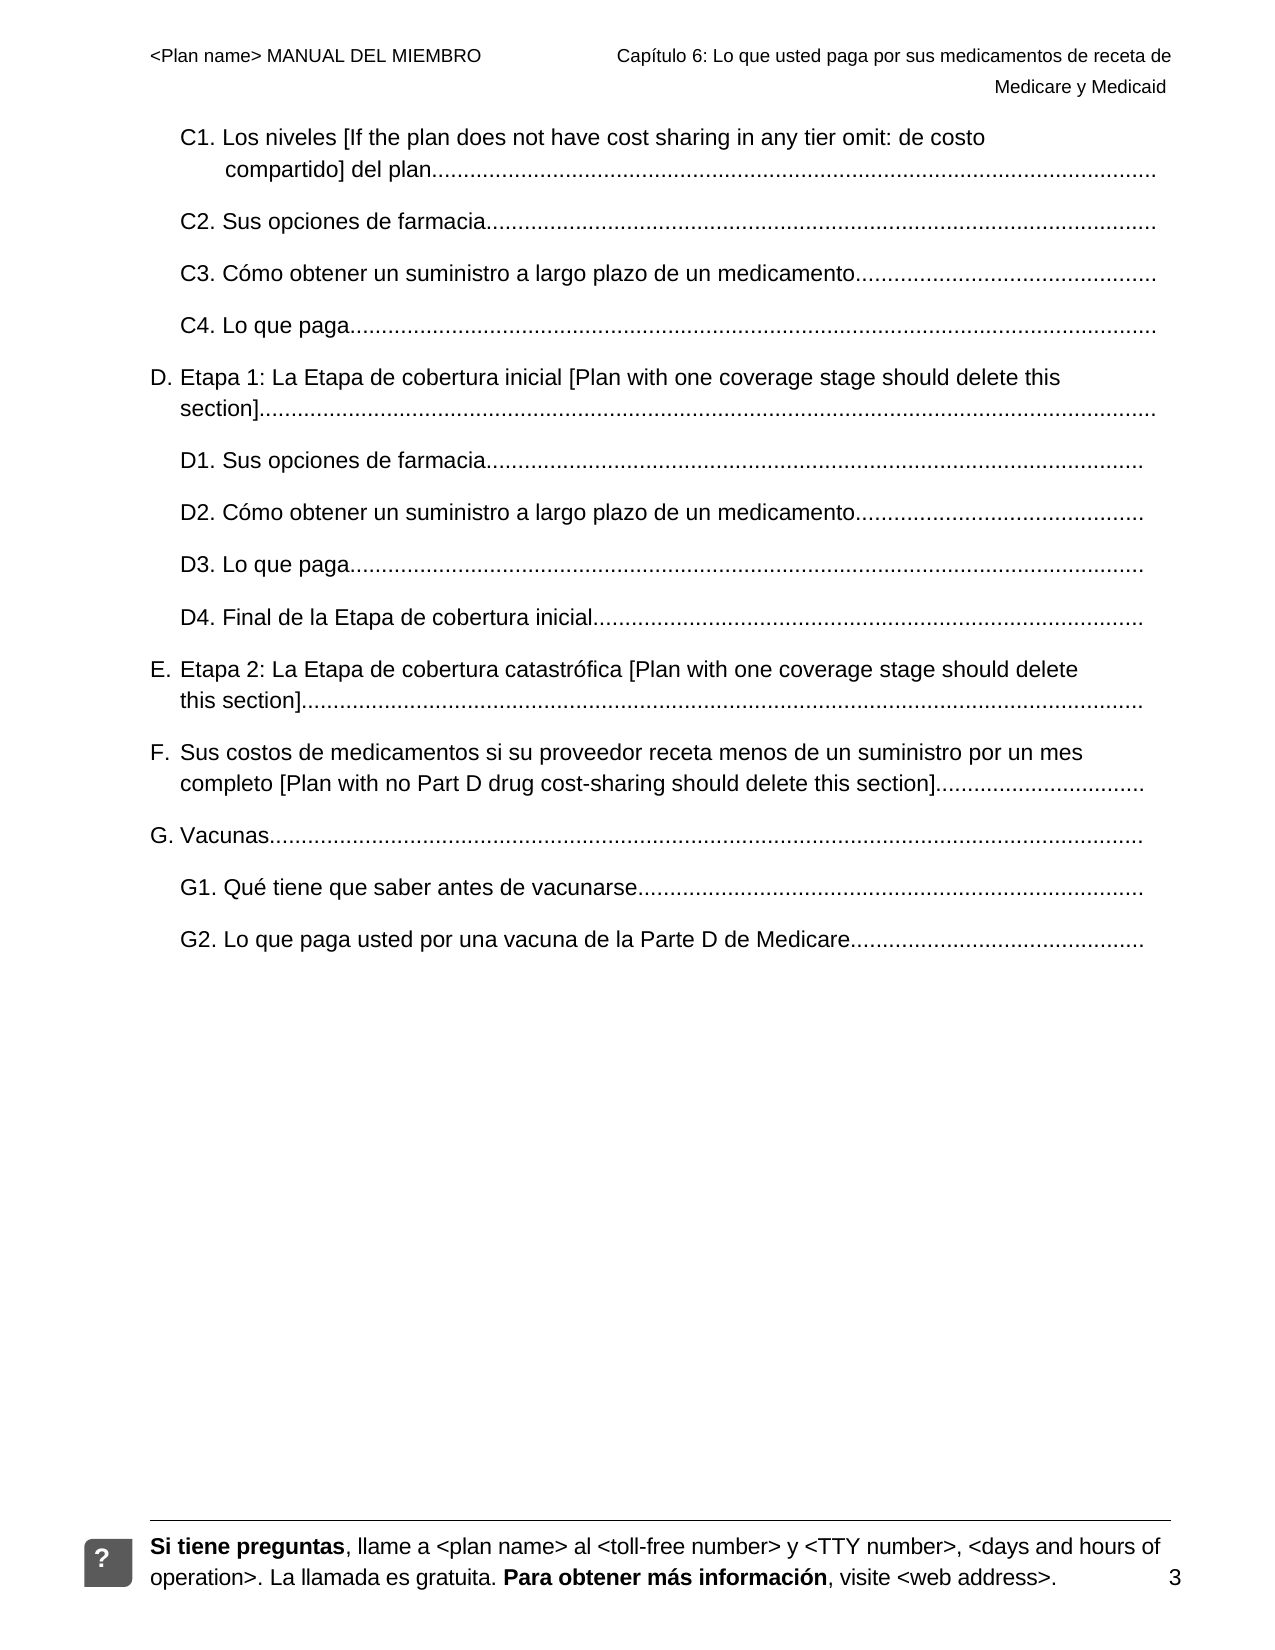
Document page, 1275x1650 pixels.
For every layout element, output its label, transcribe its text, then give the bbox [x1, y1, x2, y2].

text D1. Sus opciones de farmacia 10 [180, 444, 1096, 475]
text D2. Cómo obtener un suministro a largo plazo de un medicamento 11 [180, 496, 1096, 527]
text D. Etapa 1: La Etapa de cobertura inicial [Plan with one coverage stage should delete this section] 9 [150, 360, 1096, 423]
text G2. Lo que paga usted por una vacuna de la Parte D de Medicare 15 [180, 923, 1096, 954]
text E. Etapa 2: La Etapa de cobertura catastrófica [Plan with one coverage stage should delete this section] 13 [150, 652, 1096, 714]
text C2. Sus opciones de farmacia 7 [180, 204, 1096, 235]
text D3. Lo que paga 11 [180, 548, 1096, 579]
text G. Vacunas 14 [150, 819, 1096, 850]
text C3. Cómo obtener un suministro a largo plazo de un medicamento 8 [180, 256, 1096, 287]
text C4. Lo que paga 8 [180, 308, 1096, 339]
text C1. Los niveles [If the plan does not have cost sharing in any tier omit: de costo compartido] del plan 7 [180, 121, 1096, 183]
text D4. Final de la Etapa de cobertura inicial 12 [180, 600, 1096, 631]
text G1. Qué tiene que saber antes de vacunarse 14 [180, 871, 1096, 902]
text F. Sus costos de medicamentos si su proveedor receta menos de un suministro por un mes completo [Plan with no Part D drug cost-sharing should delete this section] 13 [150, 735, 1096, 798]
